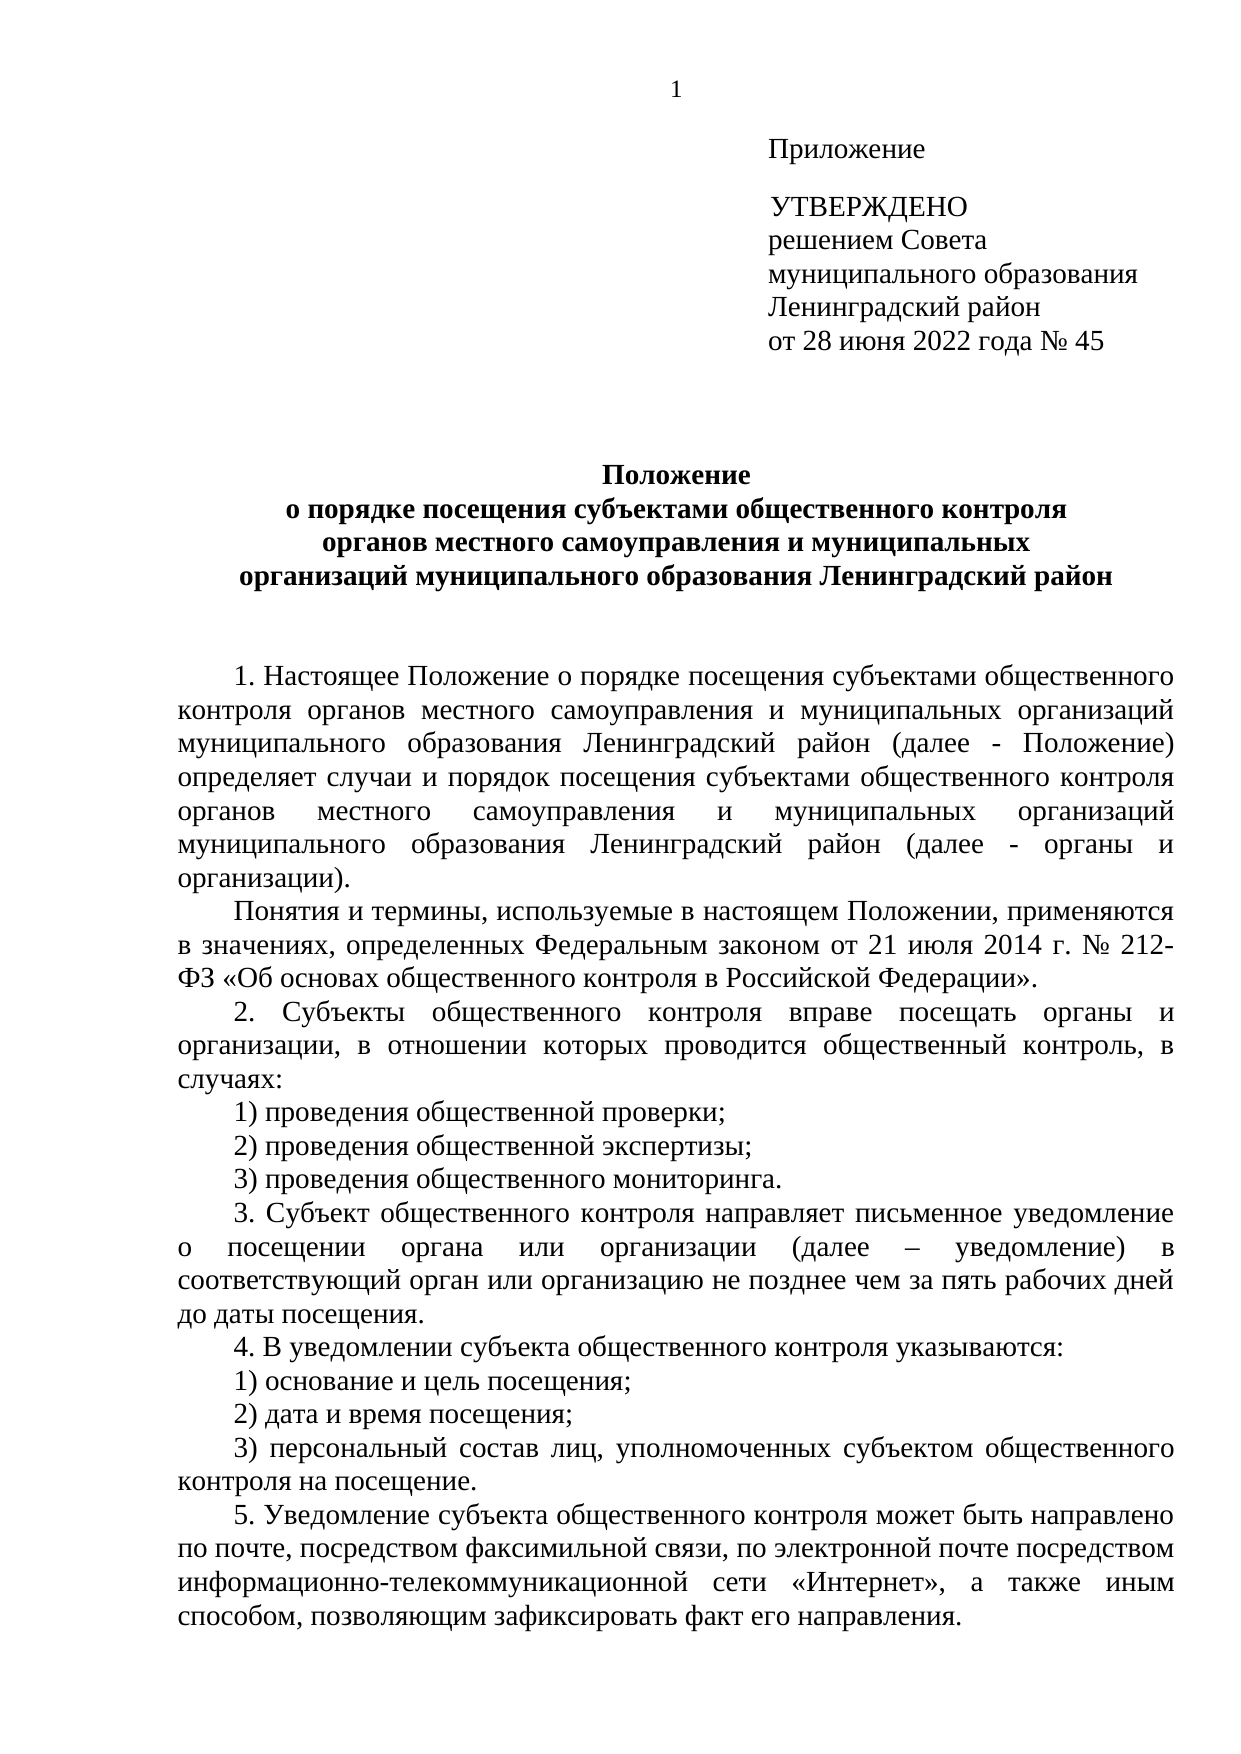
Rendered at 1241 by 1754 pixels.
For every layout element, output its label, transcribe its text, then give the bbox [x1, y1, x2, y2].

text 1. Настоящее Положение о порядке посещения субъектами общественного контроля органов местного самоуправления и муниципальных организаций муниципального образования Ленинградский район (далее - Положение) определяет случаи и порядок посещения субъектами общественного контроля органов местного самоуправления и муниципальных организаций муниципального образования Ленинградский район (далее - органы и организации). [177, 658, 1175, 893]
text Ленинградский район [768, 289, 1175, 323]
text 1) основание и цель посещения; [177, 1363, 1175, 1396]
text 3. Субъект общественного контроля направляет письменное уведомление о посещении органа или организации (далее – уведомление) в соответствующий орган или организацию не позднее чем за пять рабочих дней до даты посещения. [177, 1195, 1175, 1329]
text 2. Субъекты общественного контроля вправе посещать органы и организации, в отношении которых проводится общественный контроль, в случаях: [177, 994, 1175, 1094]
title о порядке посещения субъектами общественного контроля [177, 491, 1175, 524]
title органов местного самоуправления и муниципальных [177, 524, 1175, 558]
text от 28 июня 2022 года № 45 [768, 323, 1175, 357]
text 4. В уведомлении субъекта общественного контроля указываются: [177, 1329, 1175, 1363]
text 2) дата и время посещения; [177, 1396, 1175, 1430]
text УТВЕРЖДЕНО [177, 189, 1175, 222]
text 1) проведения общественной проверки; [177, 1094, 1175, 1128]
text муниципального образования [768, 256, 1175, 289]
text 2) проведения общественной экспертизы; [177, 1128, 1175, 1162]
text Понятия и термины, используемые в настоящем Положении, применяются в значениях, определенных Федеральным законом от 21 июля 2014 г. № 212-ФЗ «Об основах общественного контроля в Российской Федерации». [177, 893, 1175, 994]
text Приложение [177, 131, 1175, 165]
text решением Совета [768, 222, 1175, 256]
text 3) проведения общественного мониторинга. [177, 1162, 1175, 1195]
title организаций муниципального образования Ленинградский район [177, 558, 1175, 591]
text 5. Уведомление субъекта общественного контроля может быть направлено по почте, посредством факсимильной связи, по электронной почте посредством информационно-телекоммуникационной сети «Интернет», а также иным способом, позволяющим зафиксировать факт его направления. [177, 1497, 1175, 1631]
text 3) персональный состав лиц, уполномоченных субъектом общественного контроля на посещение. [177, 1430, 1175, 1497]
title Положение [177, 457, 1175, 491]
